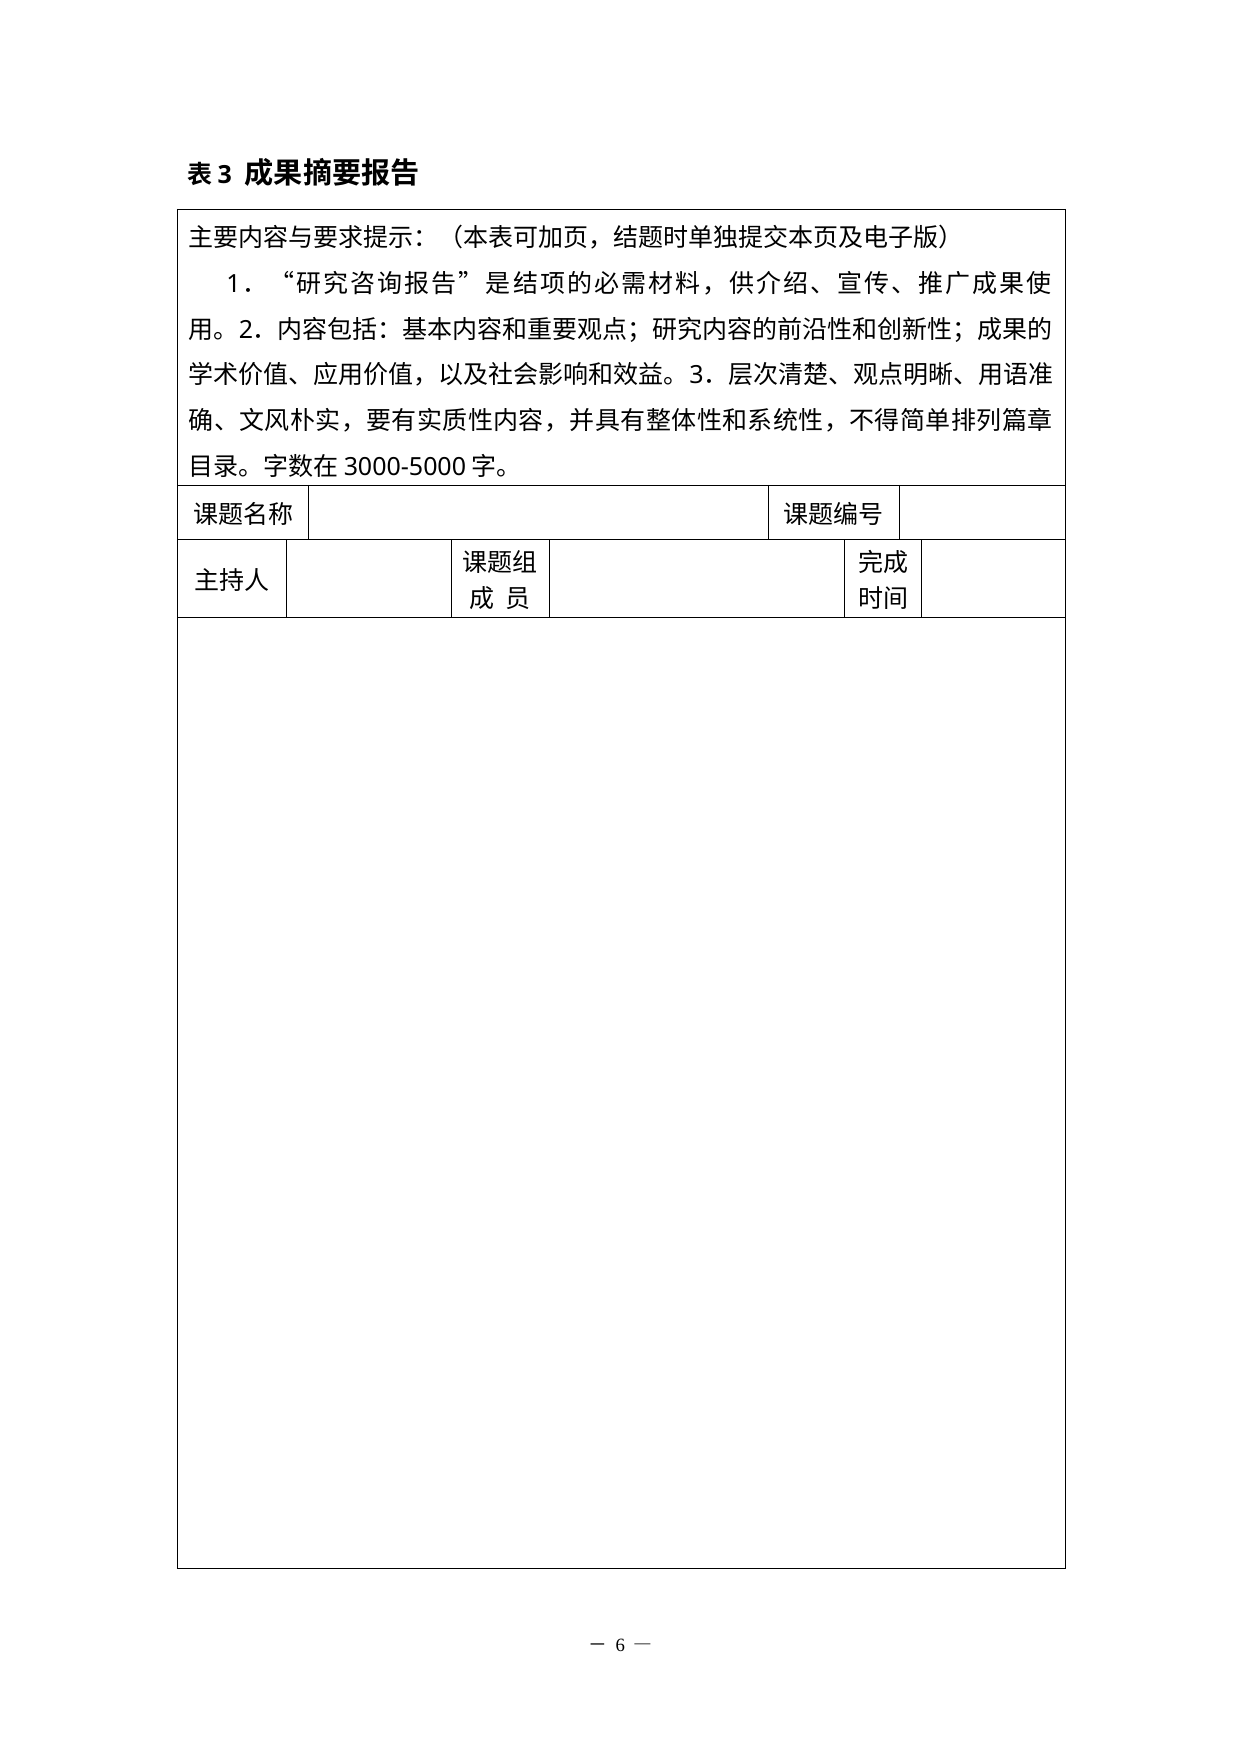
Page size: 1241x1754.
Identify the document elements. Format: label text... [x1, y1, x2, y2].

table_cell 主持人 [178, 540, 286, 617]
table_cell [550, 540, 844, 617]
table_cell 课题编号 [769, 486, 899, 539]
table_header 主要内容与要求提示：（本表可加页，结题时单独提交本页及电子版） 1．“研究咨询报告”是结项的必需材料，供介绍、宣传、推广成果使用。2．内容包括：基本内容和重要观点；研究内容的前沿性和创新性；成果的学术价值、应用价值，以及社会影响和效益。3．层次清楚、观点明晰、用语准确、文风朴实，要有实质性内容，并具有整体性和系统性，不得简单排列篇章目录。字数在3000-5000字。 [178, 210, 1065, 485]
table_cell 课题名称 [178, 486, 308, 539]
table_cell [178, 618, 1065, 1567]
table_cell [900, 486, 1065, 539]
table_cell 课题组 成 员 [452, 540, 549, 617]
table_cell 完成时间 [845, 540, 921, 617]
table_cell [287, 540, 451, 617]
table_cell [922, 540, 1065, 617]
text 表3 成果摘要报告 [187, 150, 1053, 192]
table_cell [309, 486, 768, 539]
